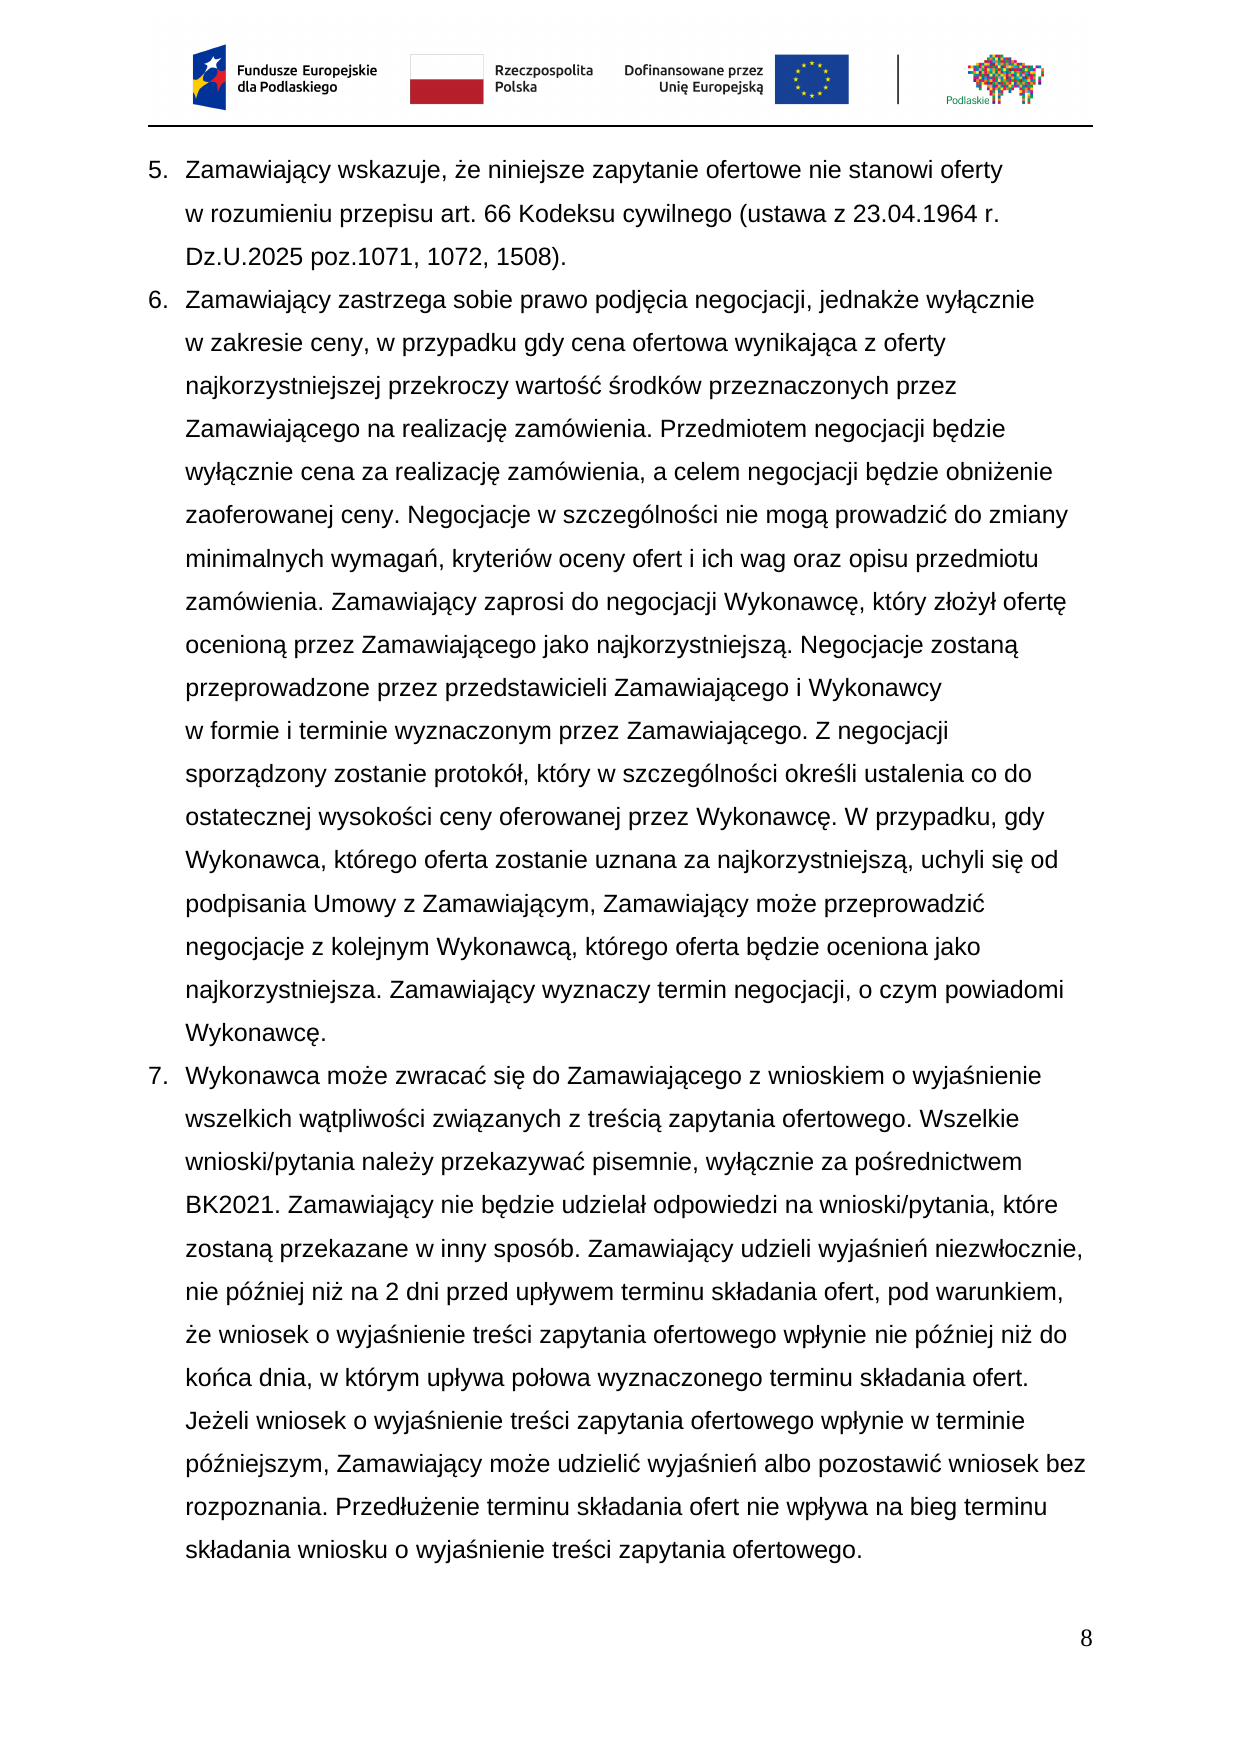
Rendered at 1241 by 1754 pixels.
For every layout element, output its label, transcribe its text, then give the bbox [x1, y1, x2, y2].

list Zamawiający wskazuje, że niniejsze zapytanie ofertowe nie stanowi oferty w rozumieniu przepisu art. 66 Kodeksu cywilnego (ustawa z 23.04.1964 r. Dz.U.2025 poz.1071, 1072, 1508). [148, 156, 1093, 271]
list Wykonawca może zwracać się do Zamawiającego z wnioskiem o wyjaśnienie wszelkich wątpliwości związanych z treścią zapytania ofertowego. Wszelkie wnioski/pytania należy przekazywać pisemnie, wyłącznie za pośrednictwem BK2021. Zamawiający nie będzie udzielał odpowiedzi na wnioski/pytania, które zostaną przekazane w inny sposób. Zamawiający udzieli wyjaśnień niezwłocznie, nie później niż na 2 dni przed upływem terminu składania ofert, pod warunkiem, że wniosek o wyjaśnienie treści zapytania ofertowego wpłynie nie później niż do końca dnia, w którym upływa połowa wyznaczonego terminu składania ofert. Jeżeli wniosek o wyjaśnienie treści zapytania ofertowego wpłynie w terminie późniejszym, Zamawiający może udzielić wyjaśnień albo pozostawić wniosek bez rozpoznania. Przedłużenie terminu składania ofert nie wpływa na bieg terminu składania wniosku o wyjaśnienie treści zapytania ofertowego. [148, 1061, 1093, 1564]
list Zamawiający zastrzega sobie prawo podjęcia negocjacji, jednakże wyłącznie w zakresie ceny, w przypadku gdy cena ofertowa wynikająca z oferty najkorzystniejszej przekroczy wartość środków przeznaczonych przez Zamawiającego na realizację zamówienia. Przedmiotem negocjacji będzie wyłącznie cena za realizację zamówienia, a celem negocjacji będzie obniżenie zaoferowanej ceny. Negocjacje w szczególności nie mogą prowadzić do zmiany minimalnych wymagań, kryteriów oceny ofert i ich wag oraz opisu przedmiotu zamówienia. Zamawiający zaprosi do negocjacji Wykonawcę, który złożył ofertę ocenioną przez Zamawiającego jako najkorzystniejszą. Negocjacje zostaną przeprowadzone przez przedstawicieli Zamawiającego i Wykonawcy w formie i terminie wyznaczonym przez Zamawiającego. Z negocjacji sporządzony zostanie protokół, który w szczególności określi ustalenia co do ostatecznej wysokości ceny oferowanej przez Wykonawcę. W przypadku, gdy Wykonawca, którego oferta zostanie uznana za najkorzystniejszą, uchyli się od podpisania Umowy z Zamawiającym, Zamawiający może przeprowadzić negocjacje z kolejnym Wykonawcą, którego oferta będzie oceniona jako najkorzystniejsza. Zamawiający wyznaczy termin negocjacji, o czym powiadomi Wykonawcę. [148, 285, 1093, 1047]
picture [150, 14, 1090, 124]
